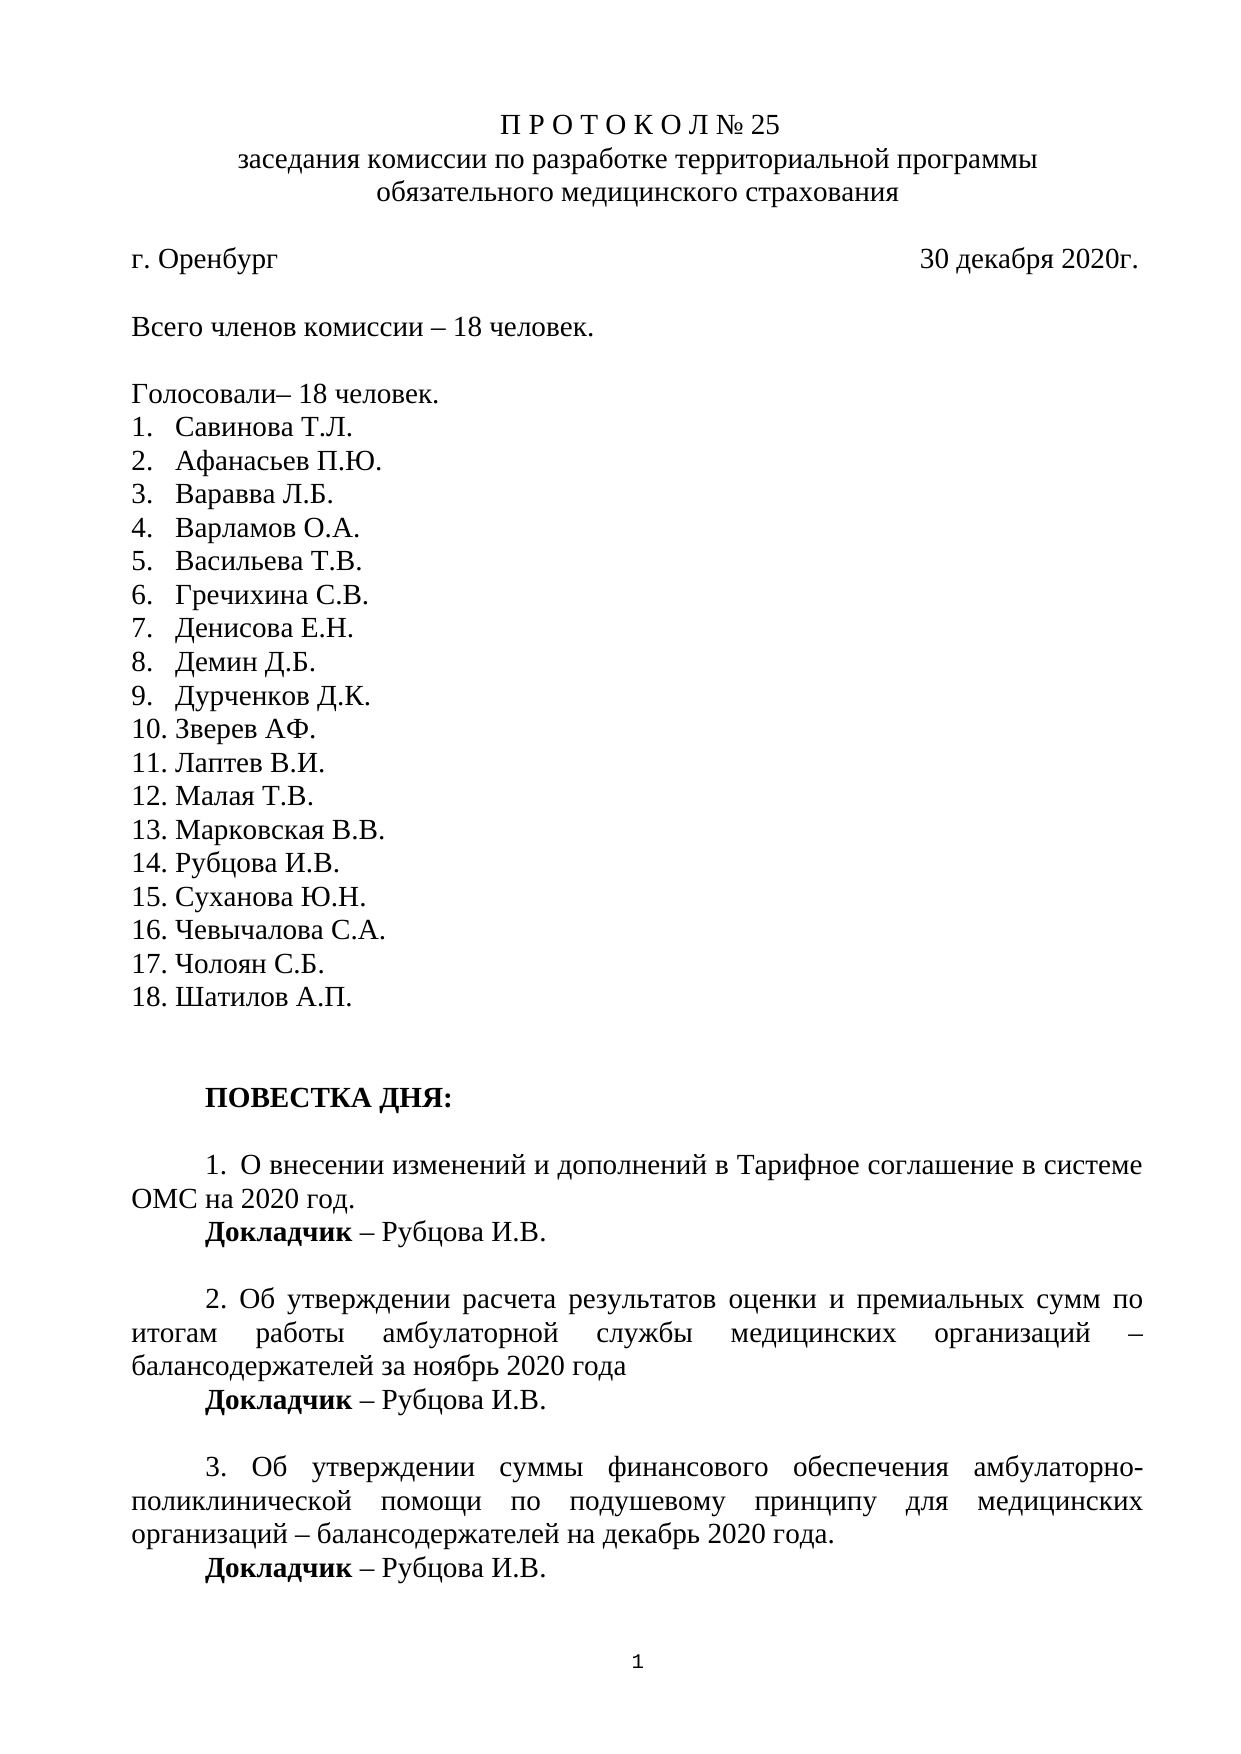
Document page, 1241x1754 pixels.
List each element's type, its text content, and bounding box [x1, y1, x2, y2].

text 3. Об утверждении суммы финансового обеспечения амбулаторно-поликлинической помощи по подушевому принципу для медицинских организаций – балансодержателей на декабрь 2020 года. [131, 1449, 1144, 1550]
text 8. Демин Д.Б. [131, 644, 1144, 678]
text П Р О Т О К О Л № 25 [131, 107, 1144, 141]
text Всего членов комиссии – 18 человек. [131, 309, 1144, 342]
text 7. Денисова Е.Н. [131, 611, 1144, 644]
text 4. Варламов О.А. [131, 510, 1144, 543]
text Голосовали– 18 человек. [131, 376, 1144, 409]
text обязательного медицинского страхования [131, 174, 1144, 208]
text 3. Варавва Л.Б. [131, 476, 1144, 510]
text 16. Чевычалова С.А. [131, 912, 1144, 946]
text 9. Дурченков Д.К. [131, 678, 1144, 711]
text 10. Зверев АФ. [131, 711, 1144, 745]
text 6. Гречихина С.В. [131, 577, 1144, 611]
text 5. Васильева Т.В. [131, 543, 1144, 577]
text 12. Малая Т.В. [131, 778, 1144, 812]
text 2. Афанасьев П.Ю. [131, 443, 1144, 476]
text 1. О внесении изменений и дополнений в Тарифное соглашение в системе ОМС на 2020 год. [131, 1147, 1144, 1214]
text Докладчик – Рубцова И.В. [131, 1550, 1144, 1583]
text 15. Суханова Ю.Н. [131, 879, 1144, 912]
text Докладчик – Рубцова И.В. [131, 1214, 1144, 1248]
text 18. Шатилов А.П. [131, 979, 1144, 1013]
text 1. Савинова Т.Л. [131, 409, 1144, 443]
text 14. Рубцова И.В. [131, 845, 1144, 879]
text Докладчик – Рубцова И.В. [131, 1382, 1144, 1416]
text 2. Об утверждении расчета результатов оценки и премиальных сумм по итогам работы амбулаторной службы медицинских организаций – балансодержателей за ноябрь 2020 года [131, 1281, 1144, 1382]
text 11. Лаптев В.И. [131, 745, 1144, 778]
text ПОВЕСТКА ДНЯ: [131, 1080, 1144, 1114]
text заседания комиссии по разработке территориальной программы [131, 141, 1144, 174]
text г. Оренбург 30 декабря 2020г. [131, 242, 1144, 275]
text 13. Марковская В.В. [131, 812, 1144, 845]
text 17. Чолоян С.Б. [131, 946, 1144, 979]
